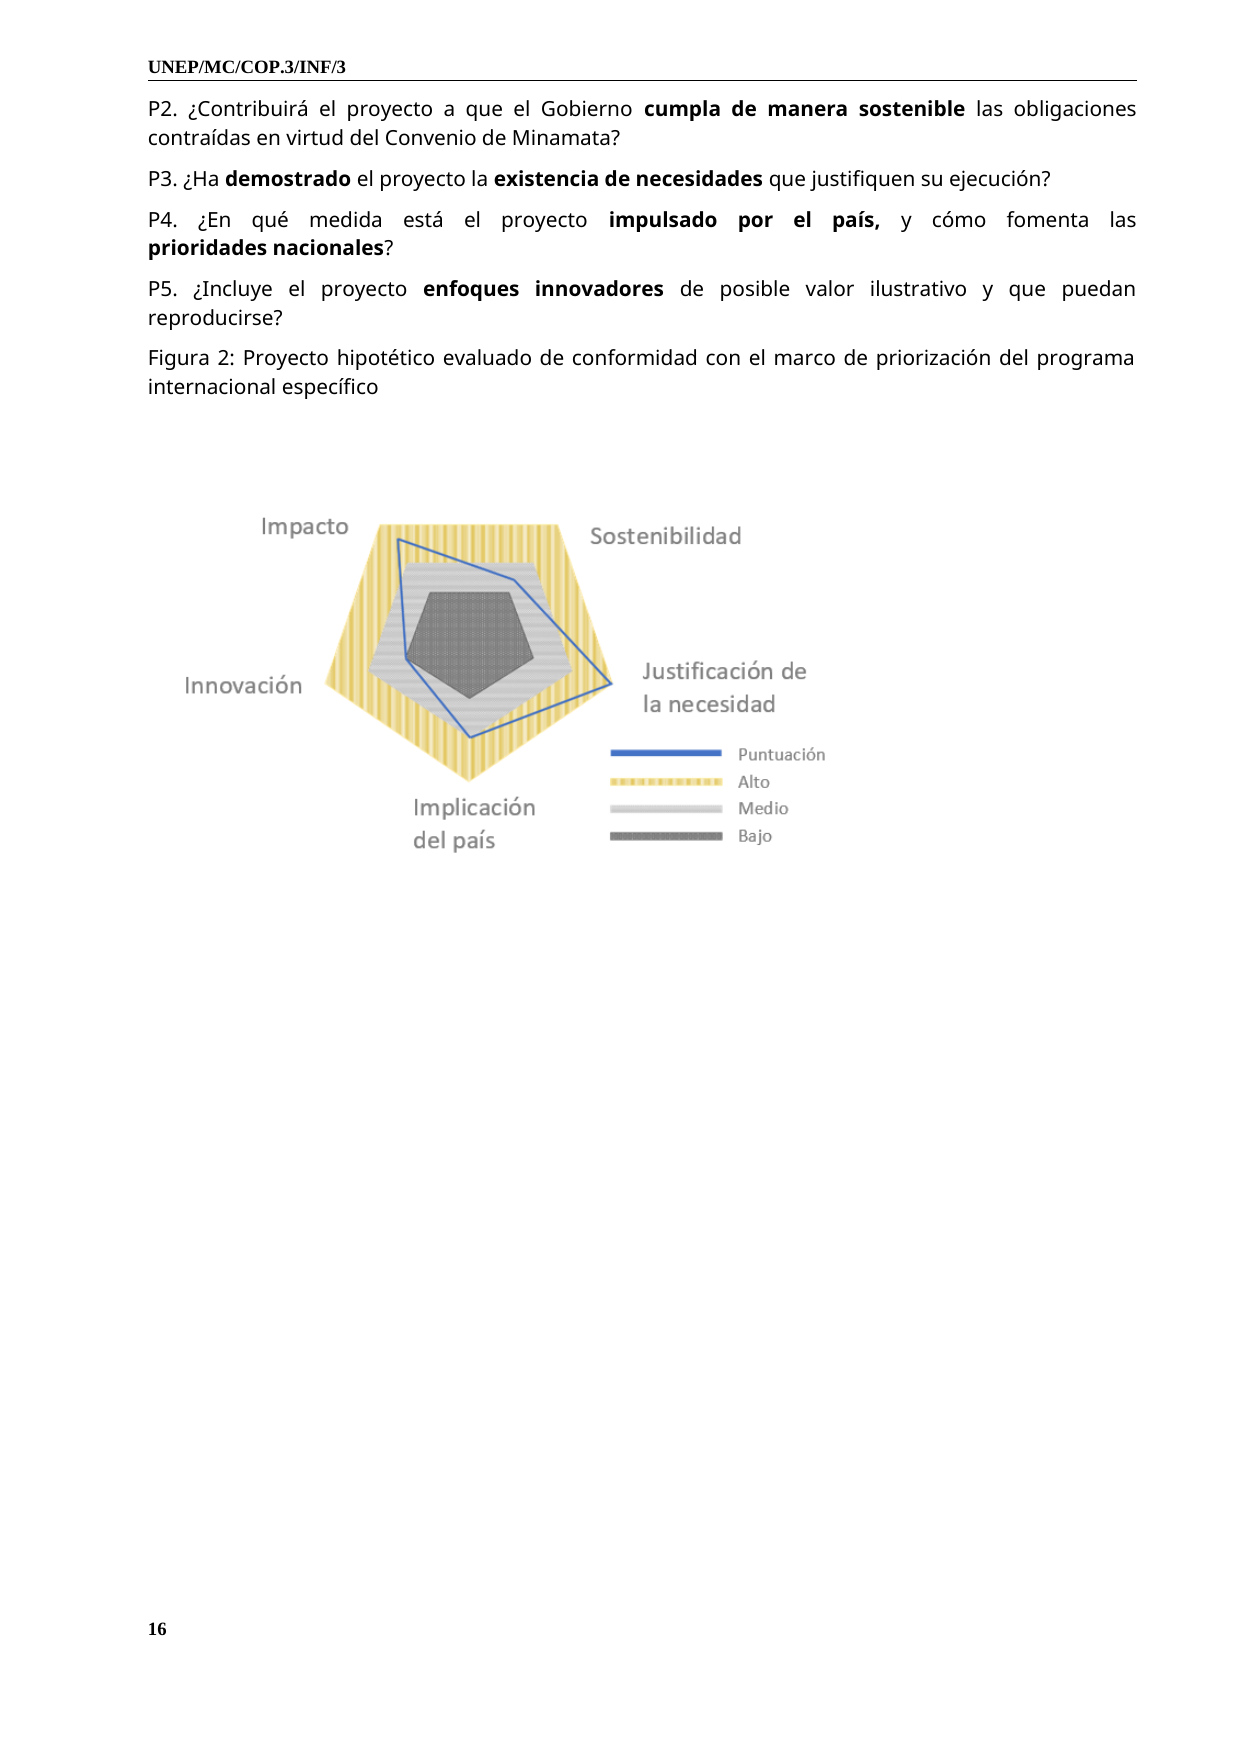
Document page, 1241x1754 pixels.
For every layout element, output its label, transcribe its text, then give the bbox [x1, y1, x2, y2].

text P3. ¿Ha demostrado el proyecto la existencia de necesidades que justifiquen su ejecución? [148, 164, 1137, 192]
text P2. ¿Contribuirá el proyecto a que el Gobierno cumpla de manera sostenible las obligaciones contraídas en virtud del Convenio de Minamata? [148, 94, 1137, 151]
text P5. ¿Incluye el proyecto enfoques innovadores de posible valor ilustrativo y que puedan reproducirse? [148, 274, 1137, 331]
text Figura 2: Proyecto hipotético evaluado de conformidad con el marco de priorización del programa internacional específico [148, 343, 1137, 400]
text P4. ¿En qué medida está el proyecto impulsado por el país, y cómo fomenta las prioridades nacionales? [148, 205, 1137, 262]
